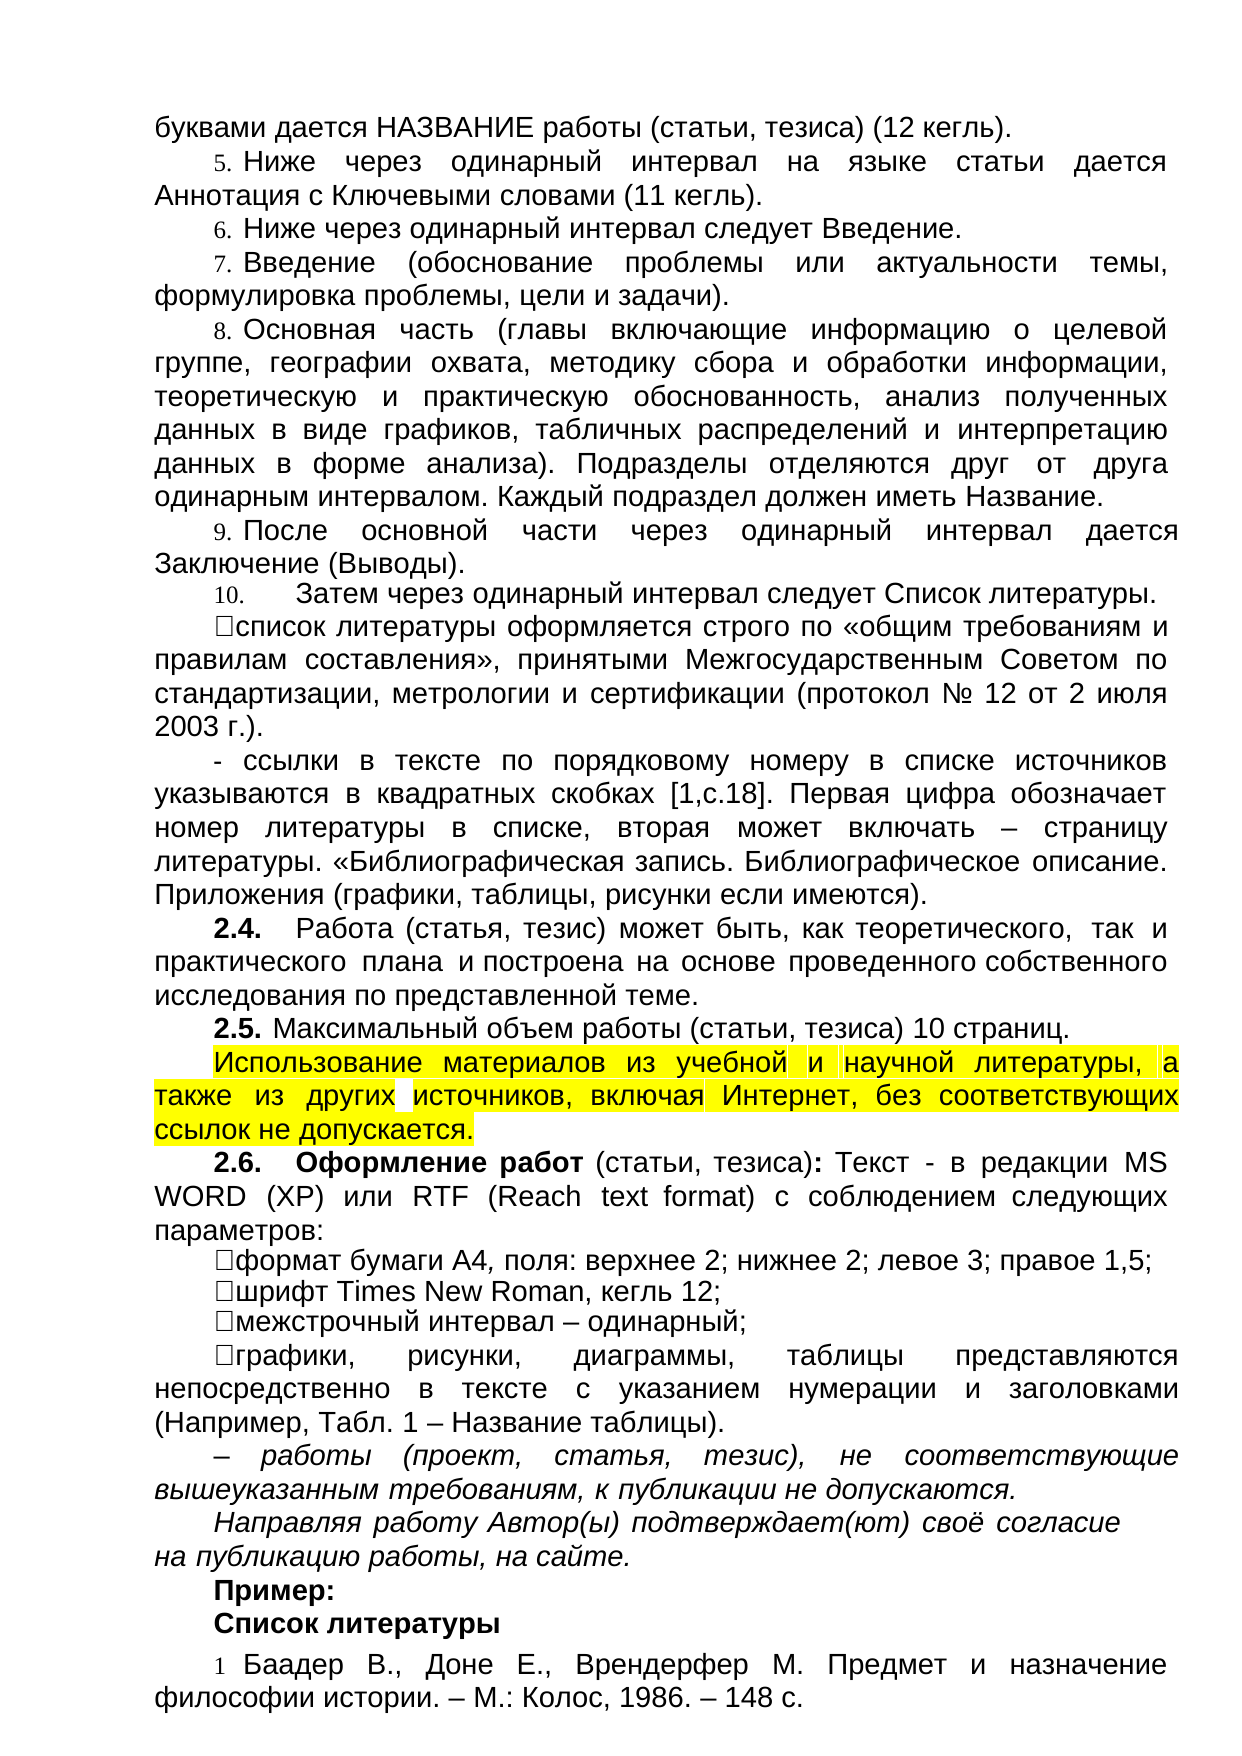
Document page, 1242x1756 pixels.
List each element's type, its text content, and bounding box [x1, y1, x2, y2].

list Затем через одинарный интервал следует Список литературы. [154, 580, 1179, 609]
list Введение (обоснование проблемы или актуальности темы, формулировка проблемы, цели и задачи). [154, 245, 1168, 312]
list Оформление работ (статьи, тезиса): Текст - в редакции MS WORD (XP) или RTF (Reach text format) с соблюдением следующих параметров: [154, 1146, 1168, 1246]
text графики, рисунки, диаграммы, таблицы представляются непосредственно в тексте с указанием нумерации и заголовками (Например, Табл. 1 – Название таблицы). [154, 1338, 1179, 1438]
text – работы (проект, статья, тезис), не соответствующие вышеуказанным требованиям, к публикации не допускаются. [154, 1438, 1179, 1505]
text Направляя работу Автор(ы) подтверждает(ют) своё согласие на публикацию работы, на сайте. [154, 1505, 1121, 1572]
text список литературы оформляется строго по «общим требованиям и правилам составления», принятыми Межгосударственным Советом по стандартизации, метрологии и сертификации (протокол № 12 от 2 июля 2003 г.). [154, 609, 1168, 743]
list Работа (статья, тезис) может быть, как теоретического, так и практического плана и построена на основе проведенного собственного исследования по представленной теме. [154, 911, 1168, 1011]
text межстрочный интервал – одинарный; [154, 1307, 1179, 1338]
text шрифт Times New Roman, кегль 12; [154, 1277, 1179, 1307]
subtitle Пример: [154, 1573, 1179, 1606]
list Максимальный объем работы (статьи, тезиса) 10 страниц. [154, 1011, 1179, 1045]
list Баадер В., Доне Е., Врендерфер М. Предмет и назначение философии истории. – М.: Колос, 1986. – 148 с. [154, 1647, 1168, 1714]
list Ниже через одинарный интервал на языке статьи дается Аннотация с Ключевыми словами (11 кегль). [154, 144, 1168, 211]
list После основной части через одинарный интервал дается Заключение (Выводы). [154, 513, 1179, 580]
list ссылки в тексте по порядковому номеру в списке источников указываются в квадратных скобках [1,c.18]. Первая цифра обозначает номер литературы в списке, вторая может включать – страницу литературы. «Библиографическая запись. Библиографическое описание. Приложения (графики, таблицы, рисунки если имеются). [154, 743, 1168, 911]
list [154, 110, 1168, 144]
text Список литературы [154, 1606, 1179, 1640]
list Ниже через одинарный интервал следует Введение. [154, 211, 1179, 245]
list Основная часть (главы включающие информацию о целевой группе, географии охвата, методику сбора и обработки информации, теоретическую и практическую обоснованность, анализ полученных данных в виде графиков, табличных распределений и интерпретацию данных в форме анализа). Подразделы отделяются друг от друга одинарным интервалом. Каждый подраздел должен иметь Название. [154, 312, 1168, 513]
text формат бумаги А4, поля: верхнее 2; нижнее 2; левое 3; правое 1,5; [154, 1246, 1179, 1277]
text Использование материалов из учебной и научной литературы, а также из других источников, включая Интернет, без соответствующих ссылок не допускается. [154, 1045, 1179, 1146]
